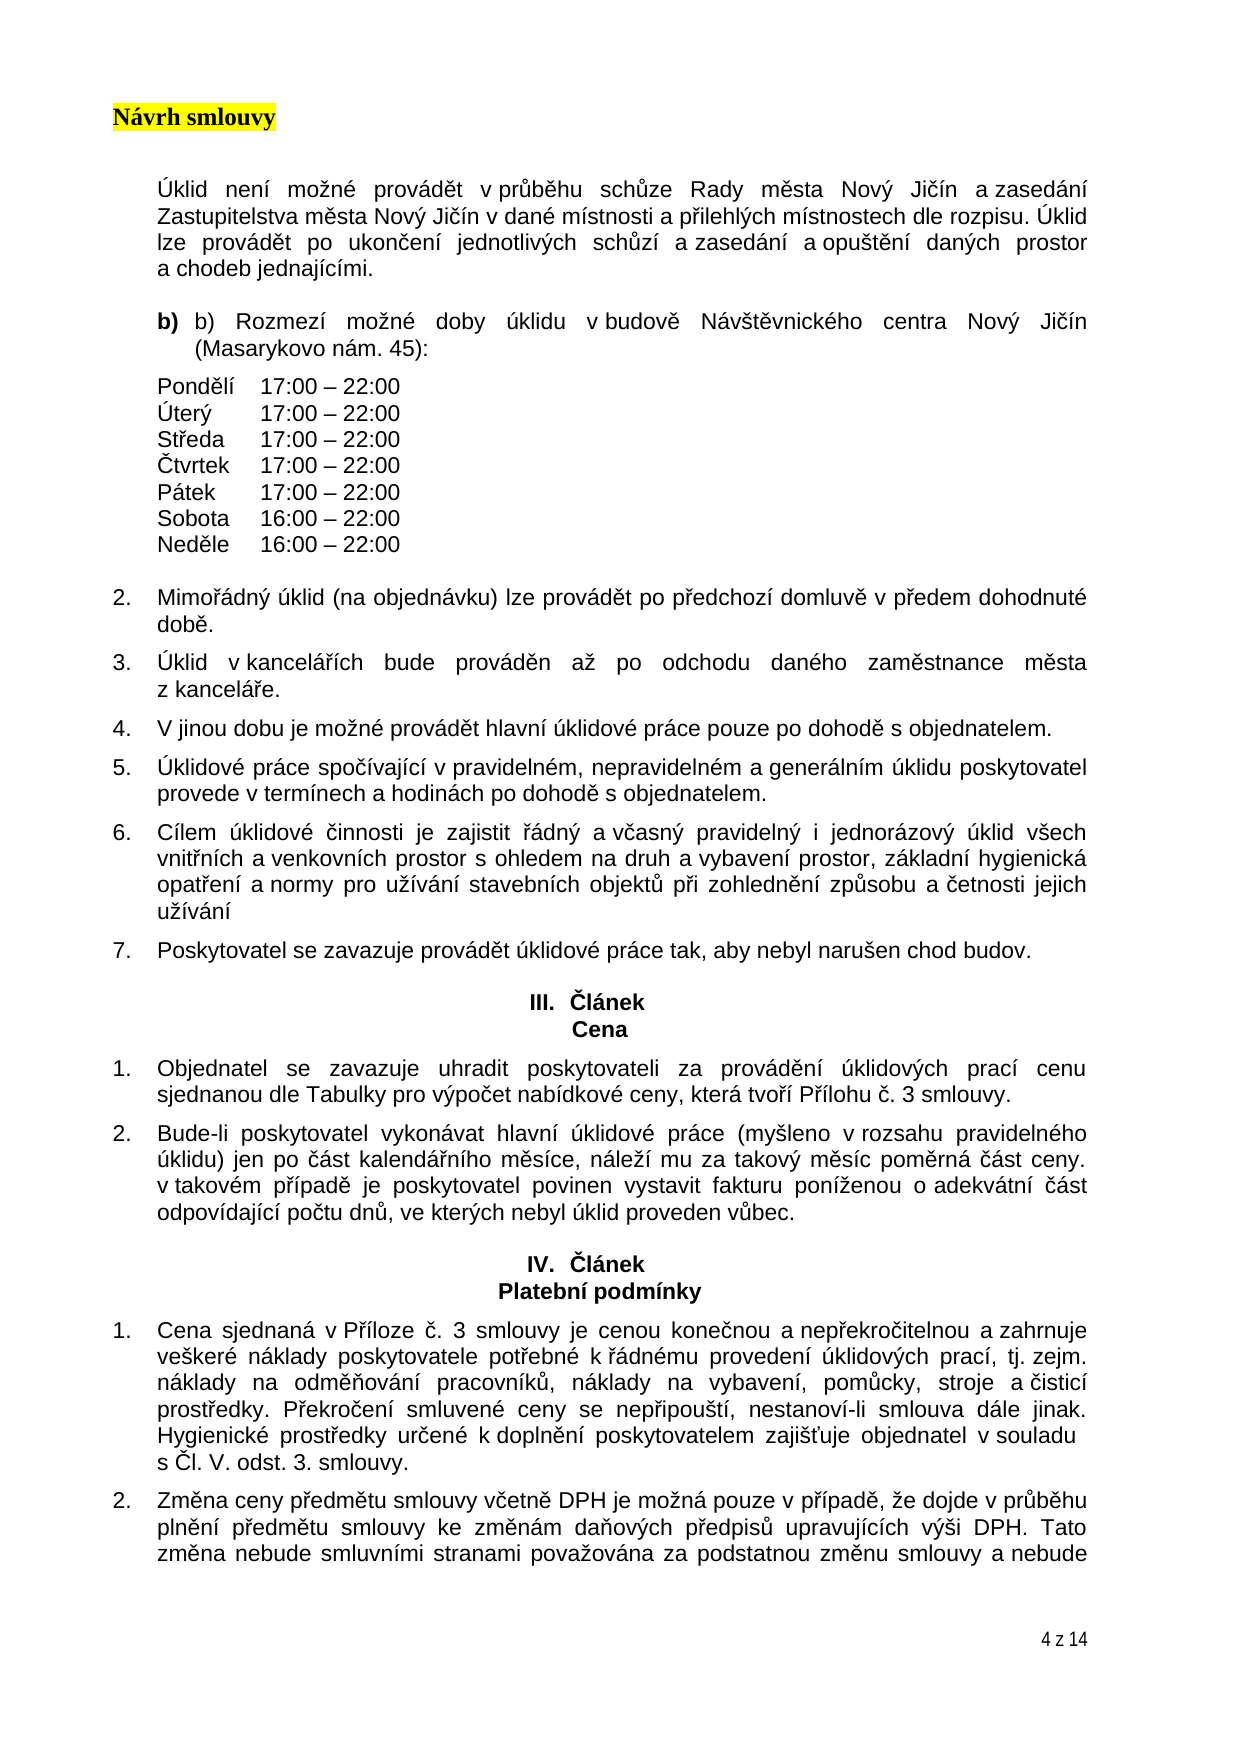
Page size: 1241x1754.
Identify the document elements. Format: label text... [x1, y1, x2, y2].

text Platební podmínky [112, 1278, 1087, 1304]
text Úterý 17:00 – 22:00 [157, 400, 1087, 426]
text Čtvrtek 17:00 – 22:00 [157, 452, 1087, 479]
list Článek [112, 1251, 1087, 1278]
text Pondělí 17:00 – 22:00 [157, 373, 1087, 400]
list V jinou dobu je možné provádět hlavní úklidové práce pouze po dohodě s objednatelem. [112, 714, 1087, 741]
list Cílem úklidové činnosti je zajistit řádný a včasný pravidelný i jednorázový úklid všech vnitřních a venkovních prostor s ohledem na druh a vybavení prostor, základní hygienická opatření a normy pro užívání stavebních objektů při zohlednění způsobu a četnosti jejich užívání [112, 819, 1087, 924]
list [112, 1487, 1087, 1566]
list b) Rozmezí možné doby úklidu v budově Návštěvnického centra Nový Jičín (Masarykovo nám. 45): [157, 308, 1087, 361]
text Středa 17:00 – 22:00 [157, 426, 1087, 452]
text Cena [112, 1016, 1087, 1042]
list Úklid v kancelářích bude prováděn až po odchodu daného zaměstnance města z kanceláře. [112, 649, 1087, 702]
text Neděle 16:00 – 22:00 [157, 531, 1087, 558]
list Bude-li poskytovatel vykonávat hlavní úklidové práce (myšleno v rozsahu pravidelného úklidu) jen po část kalendářního měsíce, náleží mu za takový měsíc poměrná část ceny. v takovém případě je poskytovatel povinen vystavit fakturu poníženou o adekvátní část odpovídající počtu dnů, ve kterých nebyl úklid proveden vůbec. [112, 1120, 1087, 1225]
text Sobota 16:00 – 22:00 [157, 505, 1087, 531]
list Článek [112, 989, 1087, 1016]
list Objednatel se zavazuje uhradit poskytovateli za provádění úklidových prací cenu sjednanou dle Tabulky pro výpočet nabídkové ceny, která tvoří Přílohu č. 3 smlouvy. [112, 1054, 1087, 1107]
text Pátek 17:00 – 22:00 [157, 479, 1087, 505]
list Mimořádný úklid (na objednávku) lze provádět po předchozí domluvě v předem dohodnuté době. [112, 584, 1087, 637]
list Cena sjednaná v Příloze č. 3 smlouvy je cenou konečnou a nepřekročitelnou a zahrnuje veškeré náklady poskytovatele potřebné k řádnému provedení úklidových prací, tj. zejm. náklady na odměňování pracovníků, náklady na vybavení, pomůcky, stroje a čisticí prostředky. Překročení smluvené ceny se nepřipouští, nestanoví-li smlouva dále jinak. Hygienické prostředky určené k doplnění poskytovatelem zajišťuje objednatel v souladu s Čl. V. odst. 3. smlouvy. [112, 1317, 1087, 1475]
list Poskytovatel se zavazuje provádět úklidové práce tak, aby nebyl narušen chod budov. [112, 937, 1087, 963]
list Úklidové práce spočívající v pravidelném, nepravidelném a generálním úklidu poskytovatel provede v termínech a hodinách po dohodě s objednatelem. [112, 753, 1087, 806]
text Úklid není možné provádět v průběhu schůze Rady města Nový Jičín a zasedání Zastupitelstva města Nový Jičín v dané místnosti a přilehlých místnostech dle rozpisu. Úklid lze provádět po ukončení jednotlivých schůzí a zasedání a opuštění daných prostor a chodeb jednajícími. [157, 176, 1087, 282]
